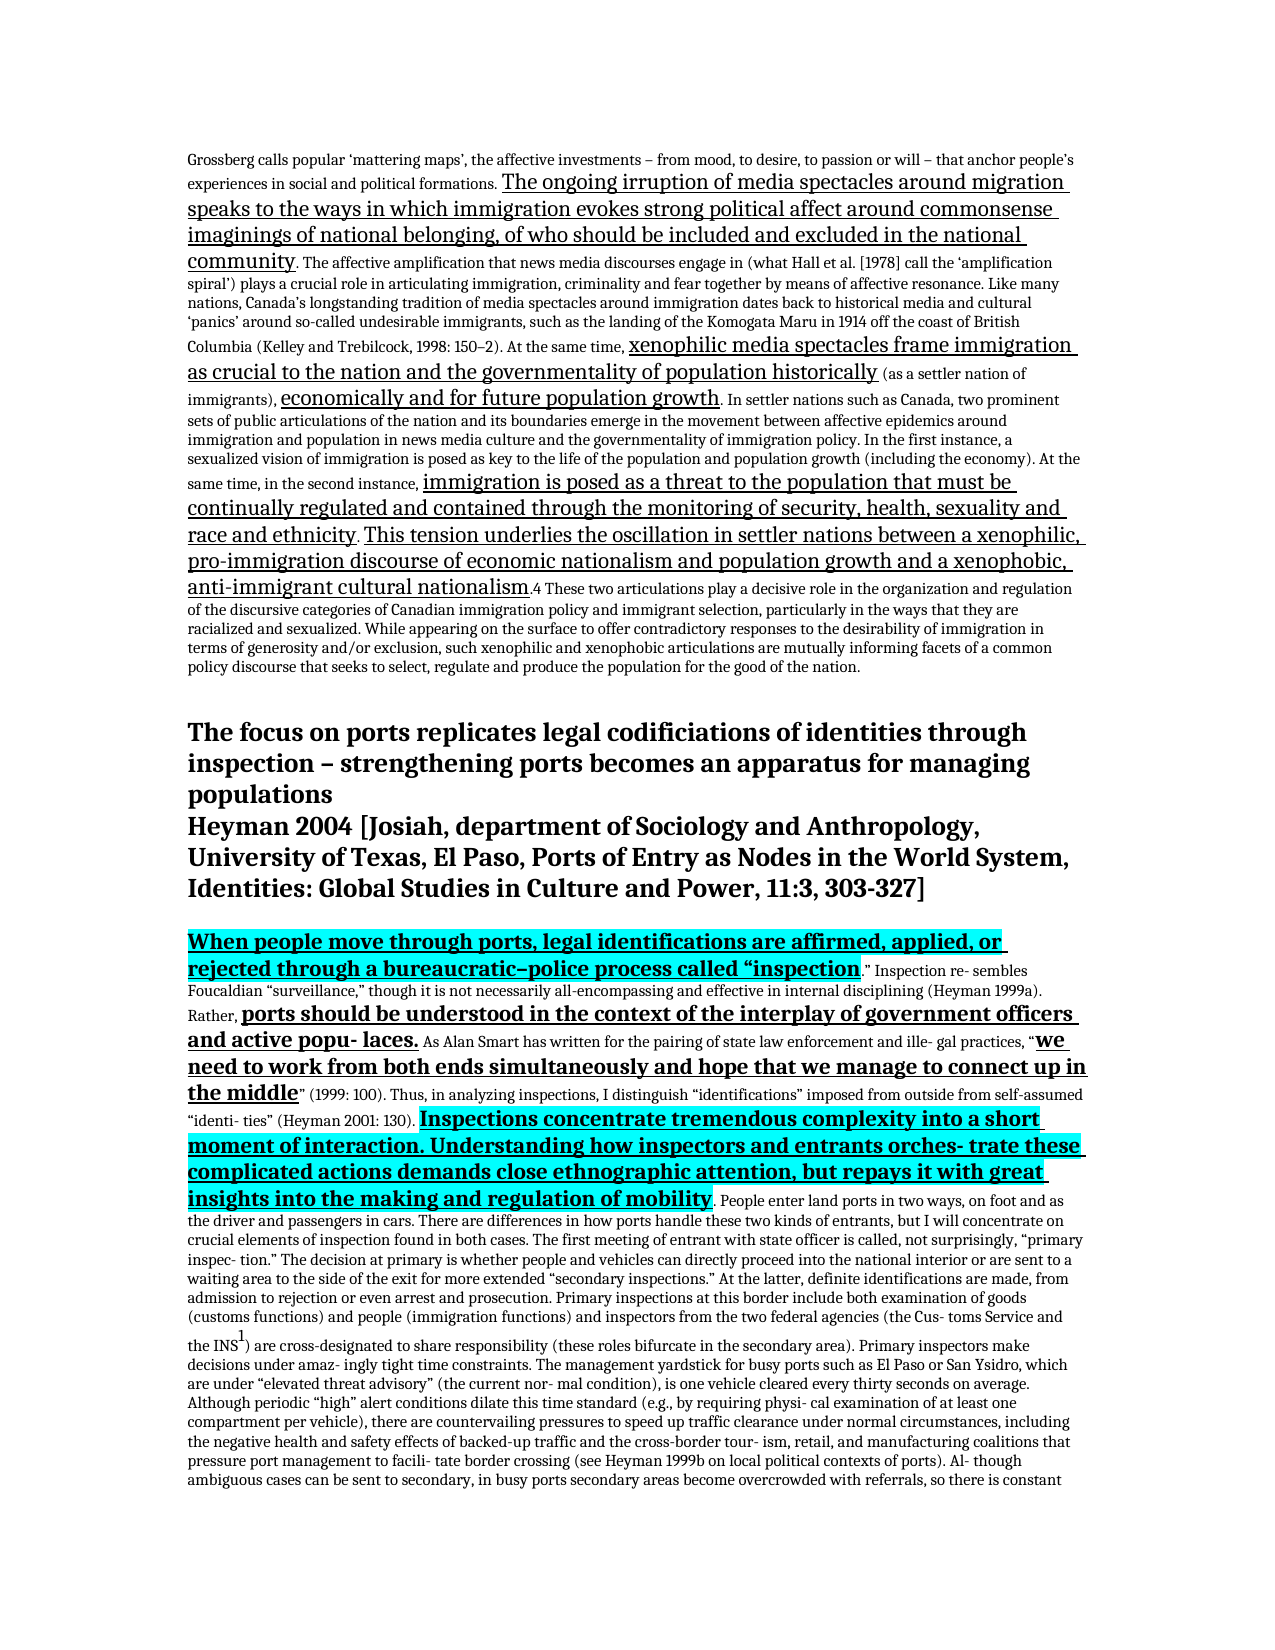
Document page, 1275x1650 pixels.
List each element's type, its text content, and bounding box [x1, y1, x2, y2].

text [187, 150, 1087, 677]
subtitle The focus on ports replicates legal codificiations of identities through inspection – strengthening ports becomes an apparatus for managing populations [187, 717, 1087, 811]
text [187, 1077, 1087, 1489]
text Heyman 2004 [Josiah, department of Sociology and Anthropology, University of Texas, El Paso, Ports of Entry as Nodes in the World System, Identities: Global Studies in Culture and Power, 11:3, 303-327] [187, 811, 1087, 904]
